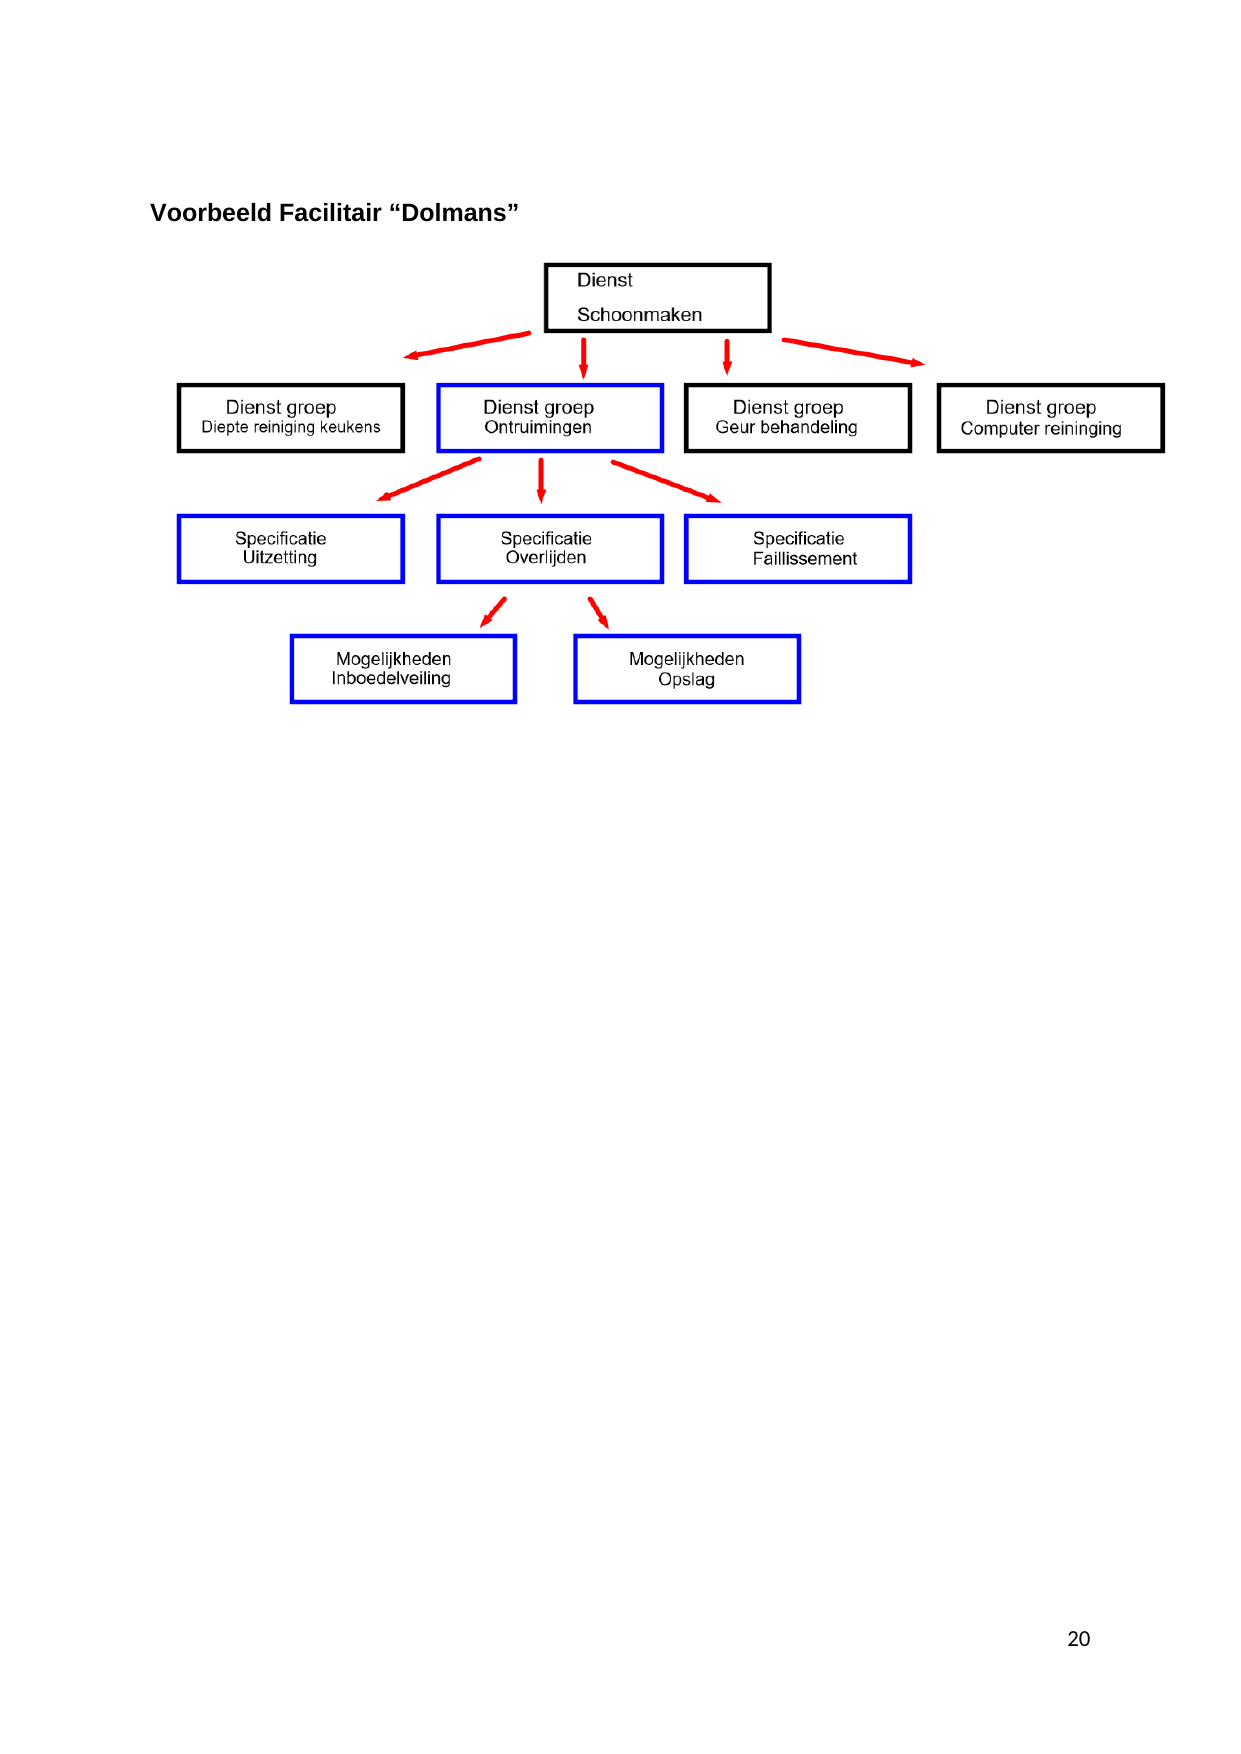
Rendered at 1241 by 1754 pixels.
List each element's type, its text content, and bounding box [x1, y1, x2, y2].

text Voorbeeld Facilitair “Dolmans” [150, 198, 1090, 226]
picture [150, 246, 1168, 709]
